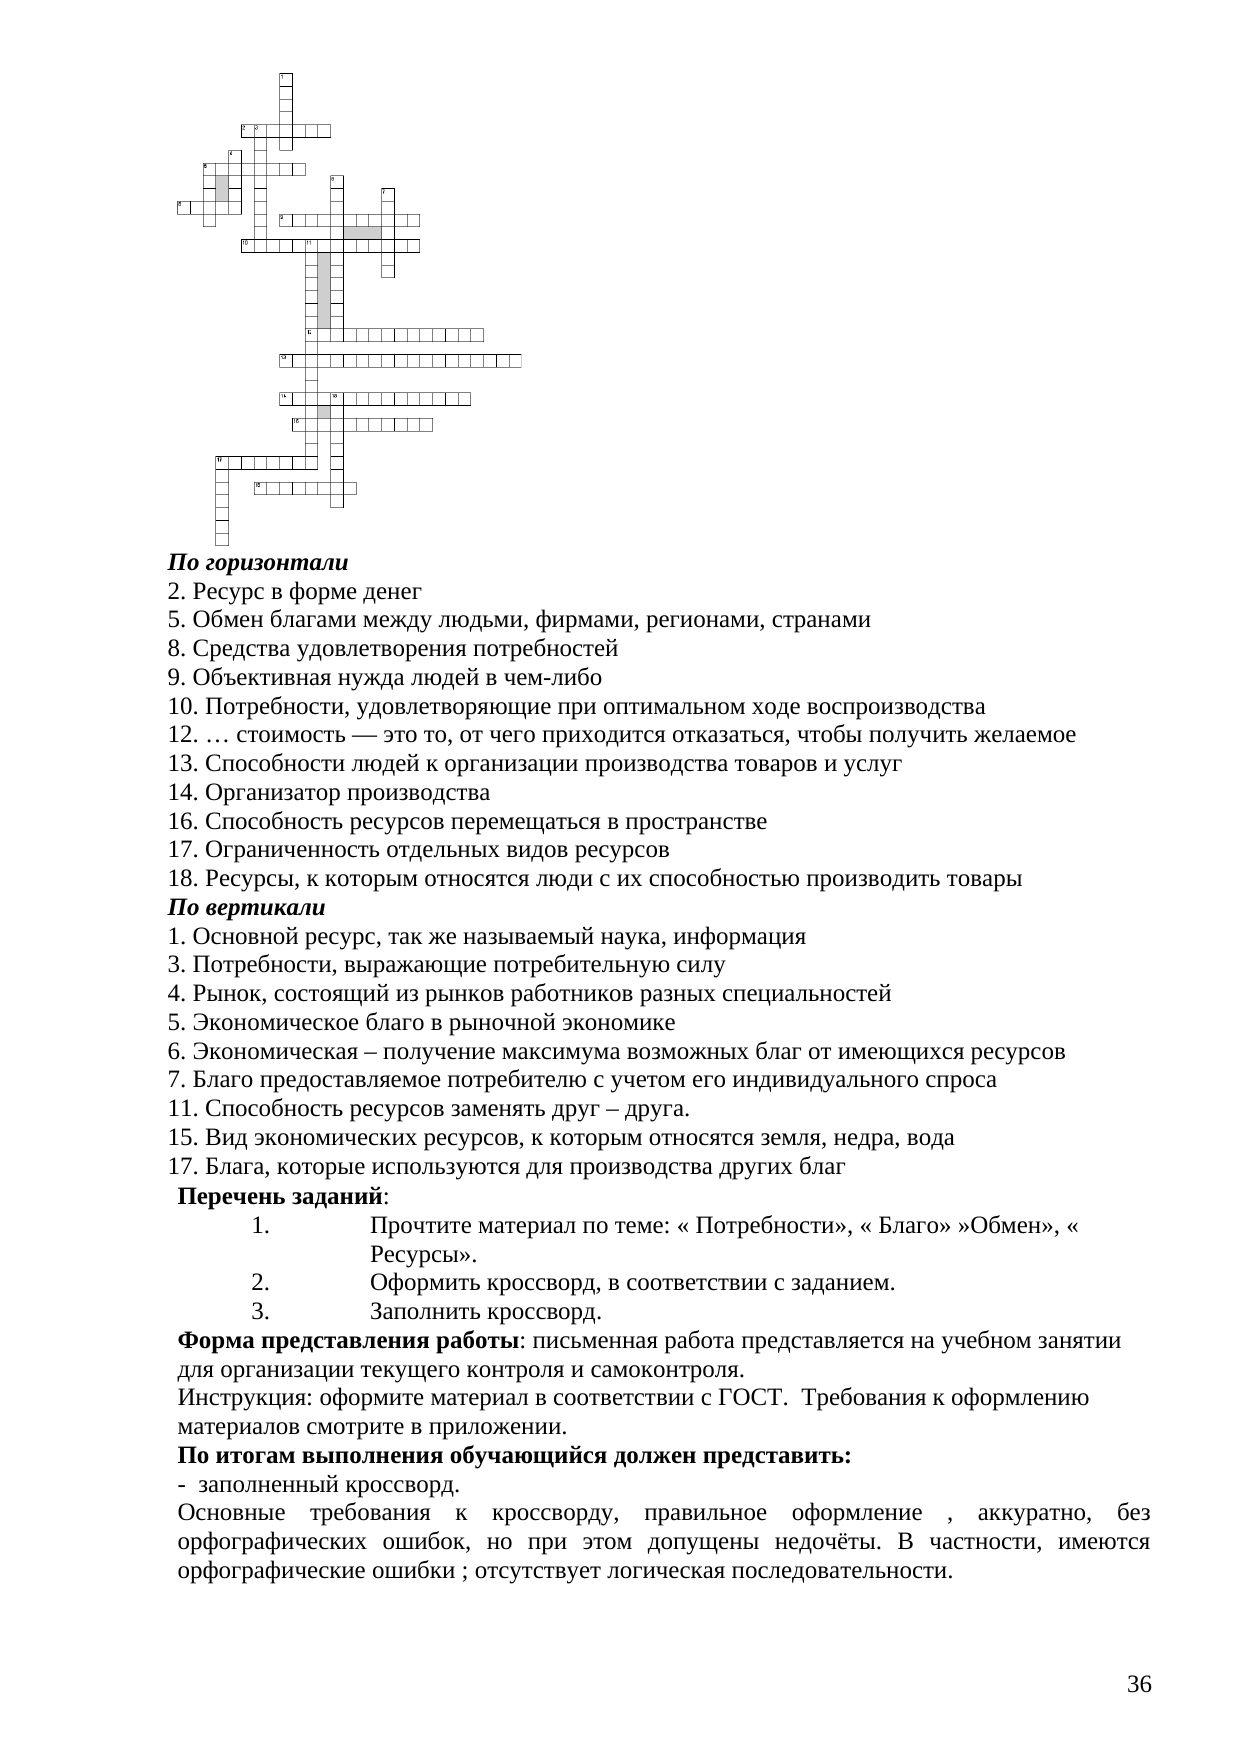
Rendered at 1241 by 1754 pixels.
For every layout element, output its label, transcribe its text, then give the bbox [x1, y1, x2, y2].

list Оформить кроссворд, в соответствии с заданием. [251, 1267, 1152, 1296]
text По итогам выполнения обучающийся должен представить: [177, 1440, 1152, 1469]
picture [177, 73, 522, 546]
text - заполненный кроссворд. [177, 1469, 1152, 1497]
list Прочтите материал по теме: « Потребности», « Благо» »Обмен», « Ресурсы». [251, 1210, 1152, 1267]
list Заполнить кроссворд. [251, 1296, 1152, 1325]
table_cell По горизонтали 2. Ресурс в форме денег 5. Обмен благами между людьми, фирмами, регионами, странами 8. Средства удовлетворения потребностей 9. Объективная нужда людей в чем-либо 10. Потребности, удовлетворяющие при оптимальном ходе воспроизводства 12. … стоимость — это то, от чего приходится отказаться, чтобы получить желаемое 13. Способности людей к организации производства товаров и услуг 14. Организатор производства 16. Способность ресурсов перемещаться в пространстве 17. Ограниченность отдельных видов ресурсов 18. Ресурсы, к которым относятся люди с их способностью производить товары По вертикали 1. Основной ресурс, так же называемый наука, информация 3. Потребности, выражающие потребительную силу 4. Рынок, состоящий из рынков работников разных специальностей 5. Экономическое благо в рыночной экономике 6. Экономическая – получение максимума возможных благ от имеющихся ресурсов 7. Благо предоставляемое потребителю с учетом его индивидуального спроса 11. Способность ресурсов заменять друг – друга. 15. Вид экономических ресурсов, к которым относятся земля, недра, вода 17. Блага, которые используются для производства других благ [166, 546, 1140, 1181]
text Основные требования к кроссворду, правильное оформление , аккуратно, без орфографических ошибок, но при этом допущены недочёты. В частности, имеются орфографические ошибки ; отсутствует логическая последовательности. [177, 1497, 1152, 1584]
text Перечень заданий: [177, 1181, 1152, 1210]
text Инструкция: оформите материал в соответствии с ГОСТ. Требования к оформлению материалов смотрите в приложении. [177, 1382, 1152, 1440]
text Форма представления работы: письменная работа представляется на учебном занятии для организации текущего контроля и самоконтроля. [177, 1325, 1152, 1382]
